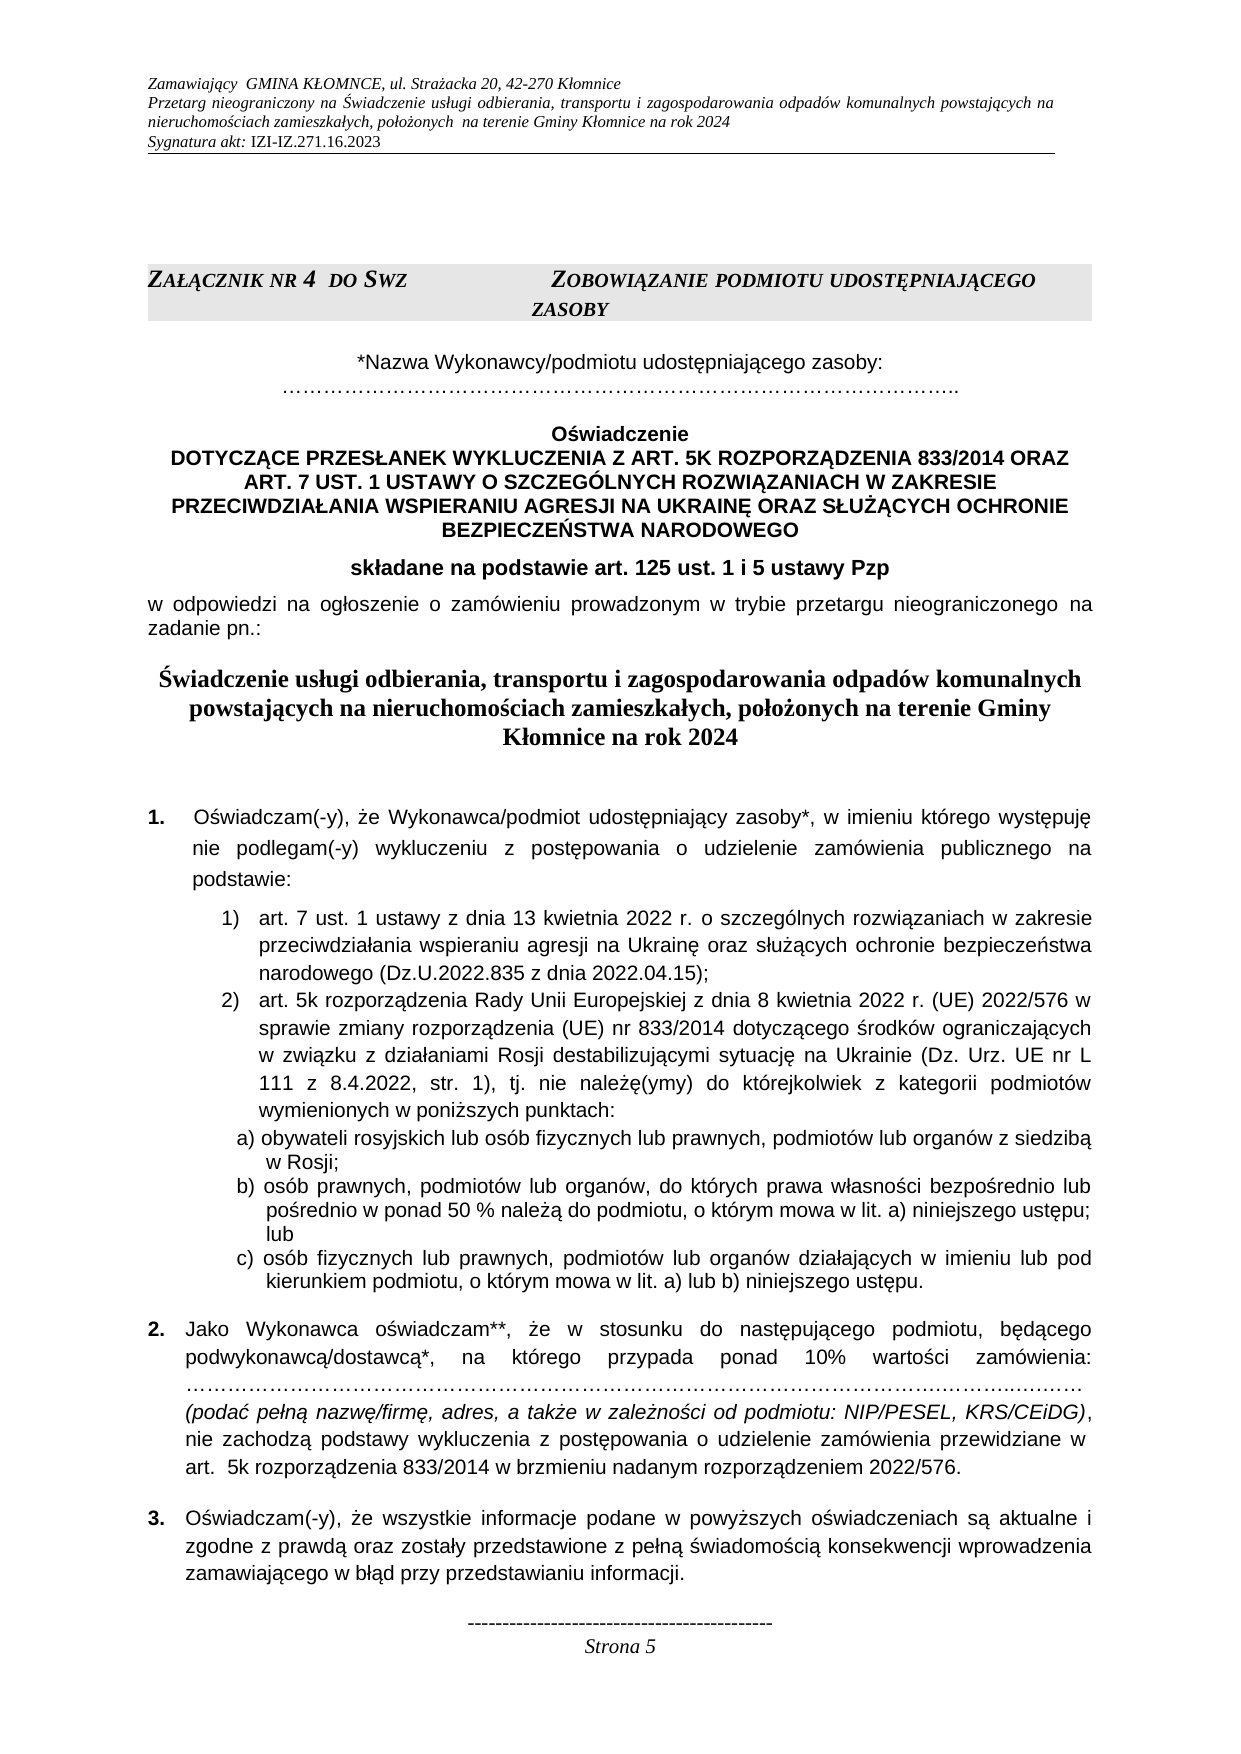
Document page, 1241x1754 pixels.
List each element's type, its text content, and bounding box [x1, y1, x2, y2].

text *Nazwa Wykonawcy/podmiotu udostępniającego zasoby: …………………………………………………………………………………….. [148, 350, 1092, 398]
list art. 5k rozporządzenia Rady Unii Europejskiej z dnia 8 kwietnia 2022 r. (UE) 2022/576 w sprawie zmiany rozporządzenia (UE) nr 833/2014 dotyczącego środków ograniczających w związku z działaniami Rosji destabilizującymi sytuację na Ukrainie (Dz. Urz. UE nr L 111 z 8.4.2022, str. 1), tj. nie należę(ymy) do którejkolwiek z kategorii podmiotów wymienionych w poniższych punktach: [221, 988, 1092, 1122]
list Oświadczam(-y), że Wykonawca/podmiot udostępniający zasoby*, w imieniu którego występuję nie podlegam(-y) wykluczeniu z postępowania o udzielenie zamówienia publicznego na podstawie: [148, 799, 1092, 893]
subtitle Załącznik nr 4 do Swz Zobowiązanie podmiotu udostępniającego zasoby [148, 264, 1092, 321]
list b) osób prawnych, podmiotów lub organów, do których prawa własności bezpośrednio lub pośrednio w ponad 50 % należą do podmiotu, o którym mowa w lit. a) niniejszego ustępu; lub [236, 1173, 1092, 1245]
text Świadczenie usługi odbierania, transportu i zagospodarowania odpadów komunalnych powstających na nieruchomościach zamieszkałych, położonych na terenie Gminy Kłomnice na rok 2024 [148, 664, 1092, 750]
list art. 7 ust. 1 ustawy z dnia 13 kwietnia 2022 r. o szczególnych rozwiązaniach w zakresie przeciwdziałania wspieraniu agresji na Ukrainę oraz służących ochronie bezpieczeństwa narodowego (Dz.U.2022.835 z dnia 2022.04.15); [221, 906, 1092, 984]
text składane na podstawie art. 125 ust. 1 i 5 ustawy Pzp [148, 554, 1092, 579]
list Jako Wykonawca oświadczam**, że w stosunku do następującego podmiotu, będącego podwykonawcą/dostawcą*, na którego przypada ponad 10% wartości zamówienia: ……………………………………………………………………………………………….………..….…… (podać pełną nazwę/firmę, adres, a także w zależności od podmiotu: NIP/PESEL, KRS/CEiDG), nie zachodzą podstawy wykluczenia z postępowania o udzielenie zamówienia przewidziane w art. 5k rozporządzenia 833/2014 w brzmieniu nadanym rozporządzeniem 2022/576. [148, 1317, 1092, 1479]
list a) obywateli rosyjskich lub osób fizycznych lub prawnych, podmiotów lub organów z siedzibą w Rosji; [236, 1126, 1092, 1173]
text DOTYCZĄCE PRZESŁANEK WYKLUCZENIA Z ART. 5K ROZPORZĄDZENIA 833/2014 ORAZ ART. 7 UST. 1 USTAWY O SZCZEGÓLNYCH ROZWIĄZANIACH W ZAKRESIE PRZECIWDZIAŁANIA WSPIERANIU AGRESJI NA UKRAINĘ ORAZ SŁUŻĄCYCH OCHRONIE BEZPIECZEŃSTWA NARODOWEGO [148, 446, 1092, 542]
list Oświadczam(-y), że wszystkie informacje podane w powyższych oświadczeniach są aktualne i zgodne z prawdą oraz zostały przedstawione z pełną świadomością konsekwencji wprowadzenia zamawiającego w błąd przy przedstawianiu informacji. [148, 1506, 1092, 1585]
text w odpowiedzi na ogłoszenie o zamówieniu prowadzonym w trybie przetargu nieograniczonego na zadanie pn.: [148, 592, 1092, 640]
text Oświadczenie [148, 422, 1092, 446]
list c) osób fizycznych lub prawnych, podmiotów lub organów działających w imieniu lub pod kierunkiem podmiotu, o którym mowa w lit. a) lub b) niniejszego ustępu. [236, 1245, 1092, 1293]
